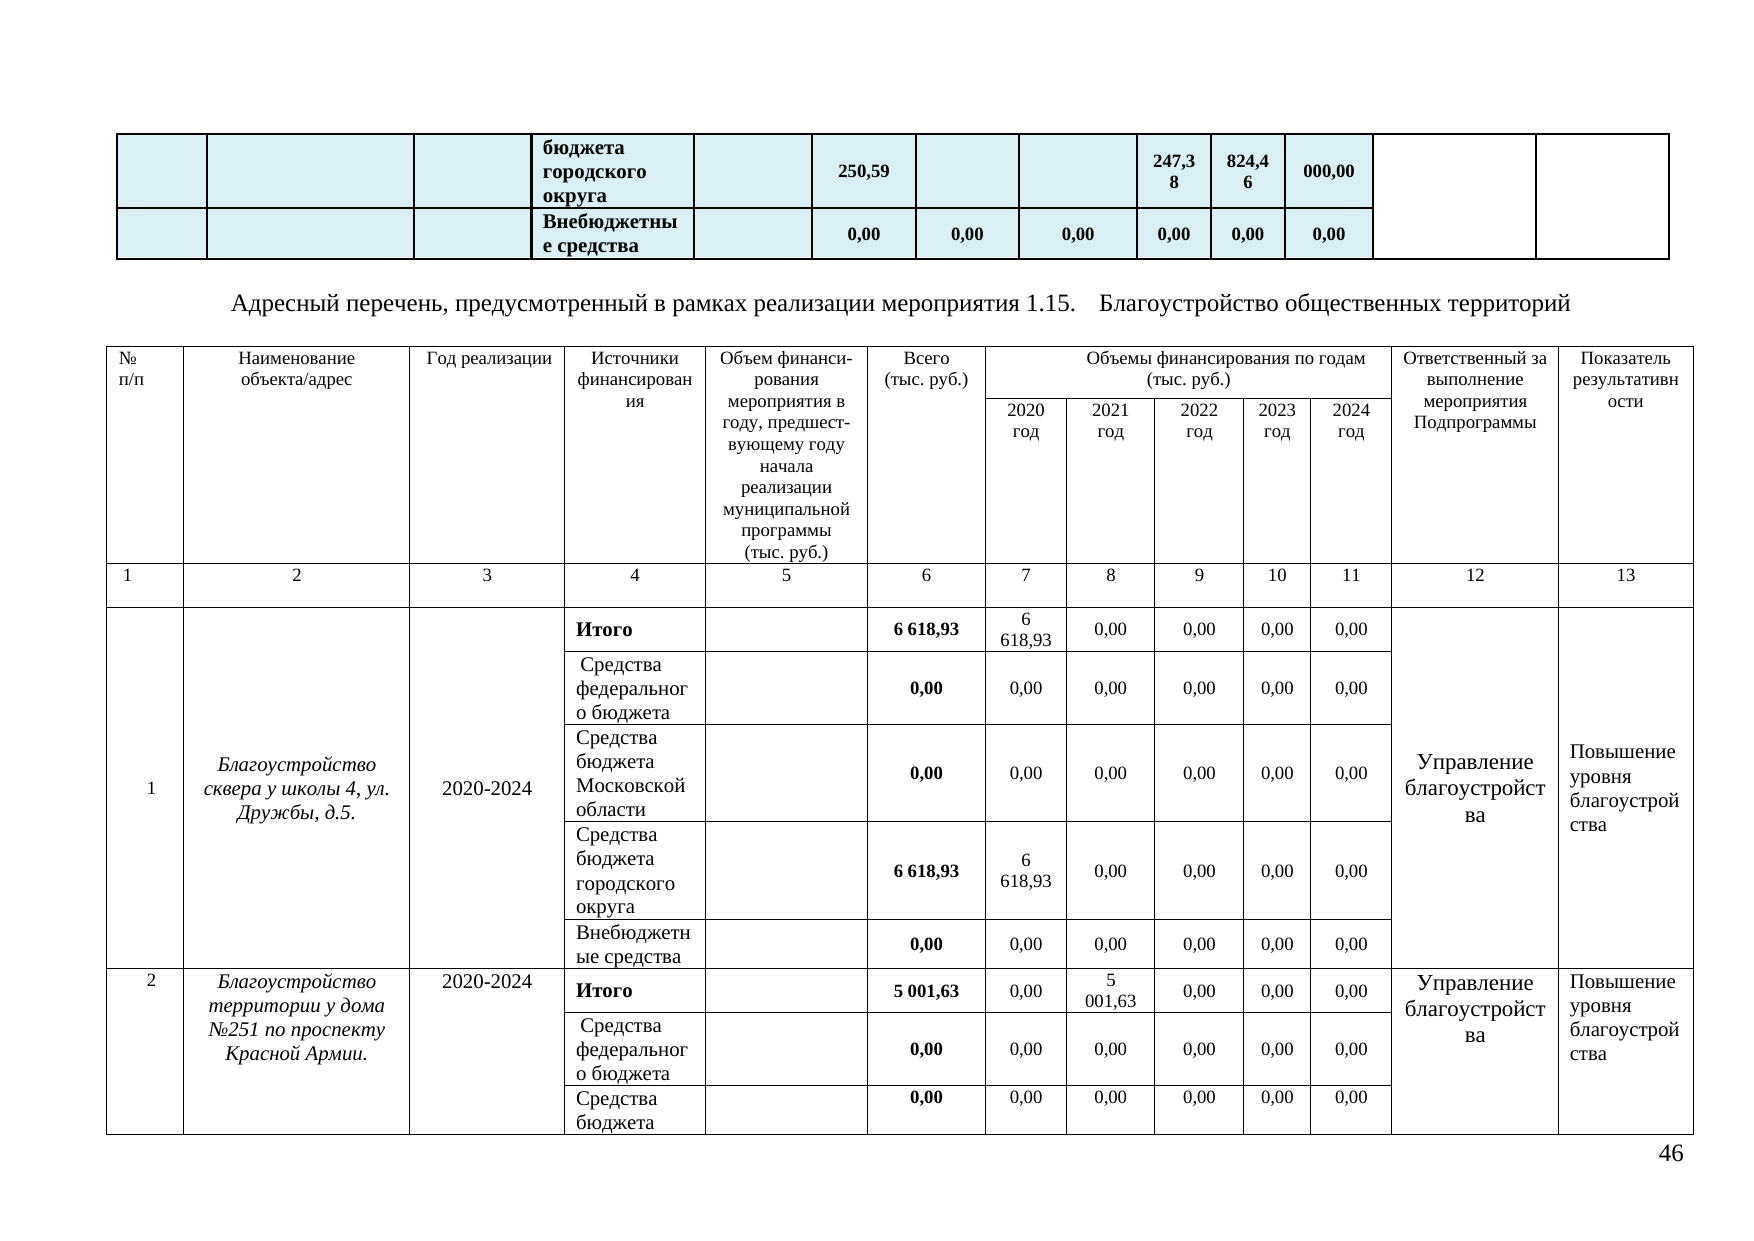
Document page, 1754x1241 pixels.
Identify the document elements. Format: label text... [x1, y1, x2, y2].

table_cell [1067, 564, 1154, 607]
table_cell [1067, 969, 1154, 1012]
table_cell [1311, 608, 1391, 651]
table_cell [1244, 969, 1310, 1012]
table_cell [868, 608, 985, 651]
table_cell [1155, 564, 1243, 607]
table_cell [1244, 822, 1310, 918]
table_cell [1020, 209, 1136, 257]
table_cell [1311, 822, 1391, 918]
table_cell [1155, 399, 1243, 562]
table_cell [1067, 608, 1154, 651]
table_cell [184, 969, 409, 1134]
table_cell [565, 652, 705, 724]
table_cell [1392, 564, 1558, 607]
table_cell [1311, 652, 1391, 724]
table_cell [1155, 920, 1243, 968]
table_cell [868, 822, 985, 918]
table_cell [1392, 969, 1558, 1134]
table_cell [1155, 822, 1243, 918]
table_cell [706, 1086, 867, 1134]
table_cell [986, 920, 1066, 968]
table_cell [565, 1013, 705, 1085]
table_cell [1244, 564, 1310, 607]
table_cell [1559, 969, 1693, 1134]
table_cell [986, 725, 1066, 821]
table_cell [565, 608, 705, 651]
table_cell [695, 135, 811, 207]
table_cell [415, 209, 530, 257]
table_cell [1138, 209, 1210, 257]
text Адресный перечень, предусмотренный в рамках реализации мероприятия 1.15. Благоустройство общественных территорий [118, 288, 1683, 317]
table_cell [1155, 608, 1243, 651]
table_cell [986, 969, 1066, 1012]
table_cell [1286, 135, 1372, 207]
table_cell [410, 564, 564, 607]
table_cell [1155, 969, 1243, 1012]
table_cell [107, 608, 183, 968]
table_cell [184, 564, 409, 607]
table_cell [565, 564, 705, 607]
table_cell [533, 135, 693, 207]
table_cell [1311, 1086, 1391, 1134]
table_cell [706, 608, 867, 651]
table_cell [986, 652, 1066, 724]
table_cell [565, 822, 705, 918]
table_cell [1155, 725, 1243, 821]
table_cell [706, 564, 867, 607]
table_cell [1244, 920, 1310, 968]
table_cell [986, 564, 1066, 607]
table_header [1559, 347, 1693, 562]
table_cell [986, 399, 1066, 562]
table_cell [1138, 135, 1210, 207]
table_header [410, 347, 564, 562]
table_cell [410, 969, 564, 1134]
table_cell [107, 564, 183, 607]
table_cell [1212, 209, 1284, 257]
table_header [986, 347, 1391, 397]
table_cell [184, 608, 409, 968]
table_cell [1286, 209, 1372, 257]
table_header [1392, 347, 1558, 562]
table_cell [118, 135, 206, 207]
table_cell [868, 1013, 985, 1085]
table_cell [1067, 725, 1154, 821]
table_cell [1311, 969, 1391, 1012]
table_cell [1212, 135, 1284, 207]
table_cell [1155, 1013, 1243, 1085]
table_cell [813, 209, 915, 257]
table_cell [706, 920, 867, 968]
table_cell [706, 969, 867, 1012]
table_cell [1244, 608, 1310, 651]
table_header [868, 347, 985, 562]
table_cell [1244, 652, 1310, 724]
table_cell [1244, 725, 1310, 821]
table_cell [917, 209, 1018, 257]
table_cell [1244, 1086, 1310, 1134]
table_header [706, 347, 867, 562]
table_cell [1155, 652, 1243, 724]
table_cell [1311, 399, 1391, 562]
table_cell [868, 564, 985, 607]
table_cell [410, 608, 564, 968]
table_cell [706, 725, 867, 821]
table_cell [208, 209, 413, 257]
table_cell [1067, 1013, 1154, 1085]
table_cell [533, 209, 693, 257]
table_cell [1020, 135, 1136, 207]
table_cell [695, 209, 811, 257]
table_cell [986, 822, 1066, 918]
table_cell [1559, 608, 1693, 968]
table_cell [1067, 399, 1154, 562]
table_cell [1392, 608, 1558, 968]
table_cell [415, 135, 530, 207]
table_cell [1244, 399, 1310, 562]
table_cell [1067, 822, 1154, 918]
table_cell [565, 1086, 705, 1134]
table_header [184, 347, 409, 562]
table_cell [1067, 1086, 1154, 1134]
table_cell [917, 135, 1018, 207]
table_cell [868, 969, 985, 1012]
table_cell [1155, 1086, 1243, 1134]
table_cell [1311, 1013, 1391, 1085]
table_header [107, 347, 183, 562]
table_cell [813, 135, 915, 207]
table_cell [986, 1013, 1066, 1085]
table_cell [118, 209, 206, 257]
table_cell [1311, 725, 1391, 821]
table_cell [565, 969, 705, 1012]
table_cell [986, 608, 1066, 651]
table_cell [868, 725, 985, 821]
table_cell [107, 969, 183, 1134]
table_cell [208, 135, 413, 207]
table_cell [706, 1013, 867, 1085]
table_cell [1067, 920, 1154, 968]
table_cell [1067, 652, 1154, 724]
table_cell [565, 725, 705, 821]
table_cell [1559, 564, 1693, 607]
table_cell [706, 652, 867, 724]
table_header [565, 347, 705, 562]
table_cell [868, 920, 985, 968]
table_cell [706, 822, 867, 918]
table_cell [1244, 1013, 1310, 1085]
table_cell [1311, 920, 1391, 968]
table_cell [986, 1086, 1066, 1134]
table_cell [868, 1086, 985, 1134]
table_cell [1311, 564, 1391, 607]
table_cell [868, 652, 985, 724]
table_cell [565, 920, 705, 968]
